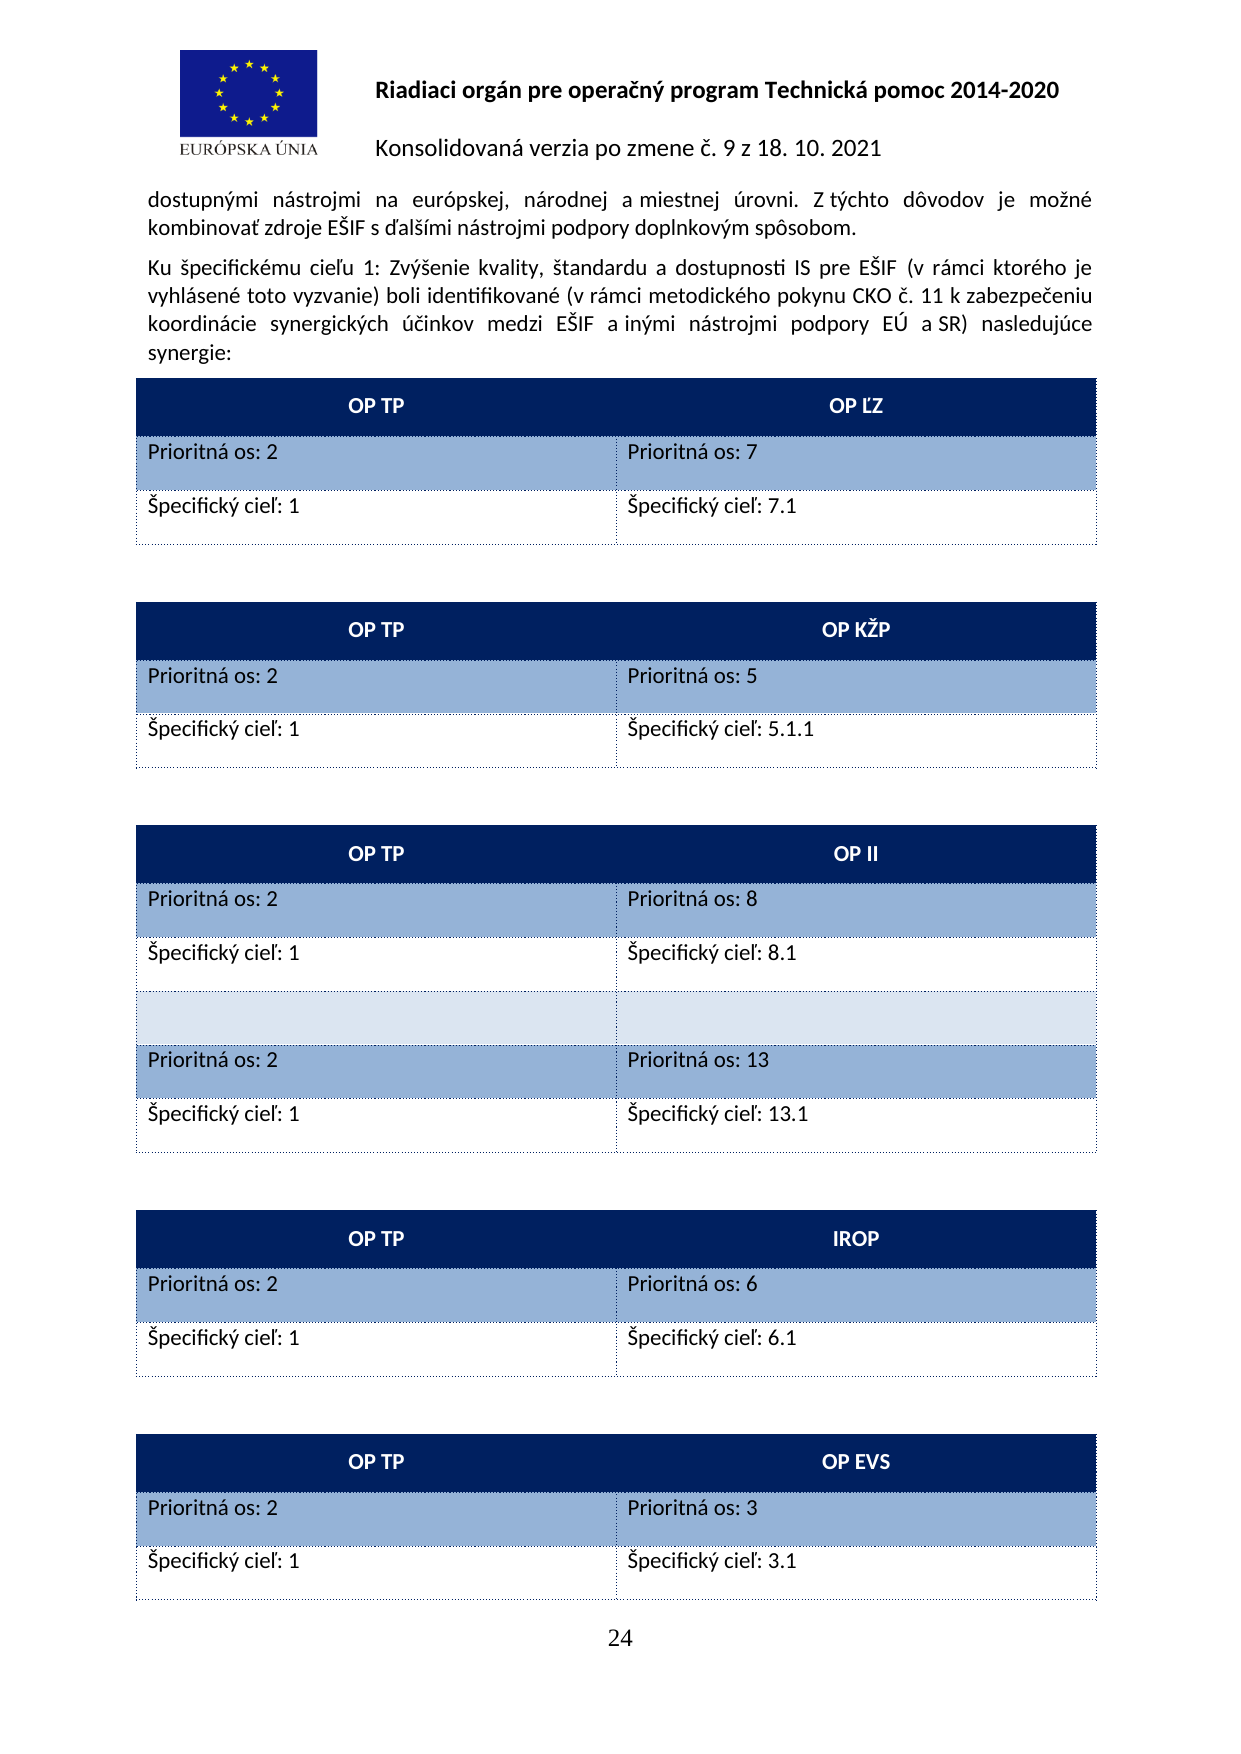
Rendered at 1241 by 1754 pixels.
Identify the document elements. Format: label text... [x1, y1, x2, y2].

text Ku špecifickému cieľu 1: Zvýšenie kvality, štandardu a dostupnosti IS pre EŠIF (v rámci ktorého je vyhlásené toto vyzvanie) boli identifikované (v rámci metodického pokynu CKO č. 11 k zabezpečeniu koordinácie synergických účinkov medzi EŠIF a inými nástrojmi podpory EÚ a SR) nasledujúce synergie: [148, 253, 1093, 366]
table_cell [616, 991, 1096, 1044]
table_header OP ĽZ [616, 378, 1096, 436]
table_header OP TP [136, 1434, 616, 1492]
table_cell Prioritná os: 2 [136, 883, 616, 937]
table_cell Špecifický cieľ: 8.1 [616, 937, 1096, 991]
table_cell Prioritná os: 8 [616, 883, 1096, 937]
table_cell [136, 991, 616, 1044]
table_header IROP [616, 1210, 1096, 1268]
picture [179, 50, 318, 155]
table_cell Prioritná os: 2 [136, 660, 616, 713]
table_cell Prioritná os: 13 [616, 1045, 1096, 1098]
table_header OP TP [136, 1210, 616, 1268]
table_cell Špecifický cieľ: 5.1.1 [616, 714, 1096, 767]
table_cell Prioritná os: 2 [136, 1492, 616, 1546]
table_cell Špecifický cieľ: 7.1 [616, 490, 1096, 543]
table_cell Špecifický cieľ: 1 [136, 937, 616, 991]
table_header OP TP [136, 602, 616, 660]
table_cell Špecifický cieľ: 13.1 [616, 1098, 1096, 1152]
table_cell Prioritná os: 2 [136, 436, 616, 490]
table_cell Špecifický cieľ: 1 [136, 1546, 616, 1599]
table_cell Špecifický cieľ: 1 [136, 1322, 616, 1376]
table_cell Prioritná os: 6 [616, 1268, 1096, 1322]
table_header OP TP [136, 378, 616, 436]
table_header OP EVS [616, 1434, 1096, 1492]
table_cell Špecifický cieľ: 6.1 [616, 1322, 1096, 1376]
table_header OP II [616, 825, 1096, 883]
table_cell Špecifický cieľ: 1 [136, 714, 616, 767]
table_cell Špecifický cieľ: 1 [136, 490, 616, 543]
table_cell Prioritná os: 2 [136, 1268, 616, 1322]
table_cell Prioritná os: 5 [616, 660, 1096, 713]
table_cell Prioritná os: 2 [136, 1045, 616, 1098]
table_cell Špecifický cieľ: 3.1 [616, 1546, 1096, 1599]
table_cell Prioritná os: 3 [616, 1492, 1096, 1546]
table_cell Špecifický cieľ: 1 [136, 1098, 616, 1152]
table_header OP KŽP [616, 602, 1096, 660]
table_header OP TP [136, 825, 616, 883]
table_cell Prioritná os: 7 [616, 436, 1096, 490]
